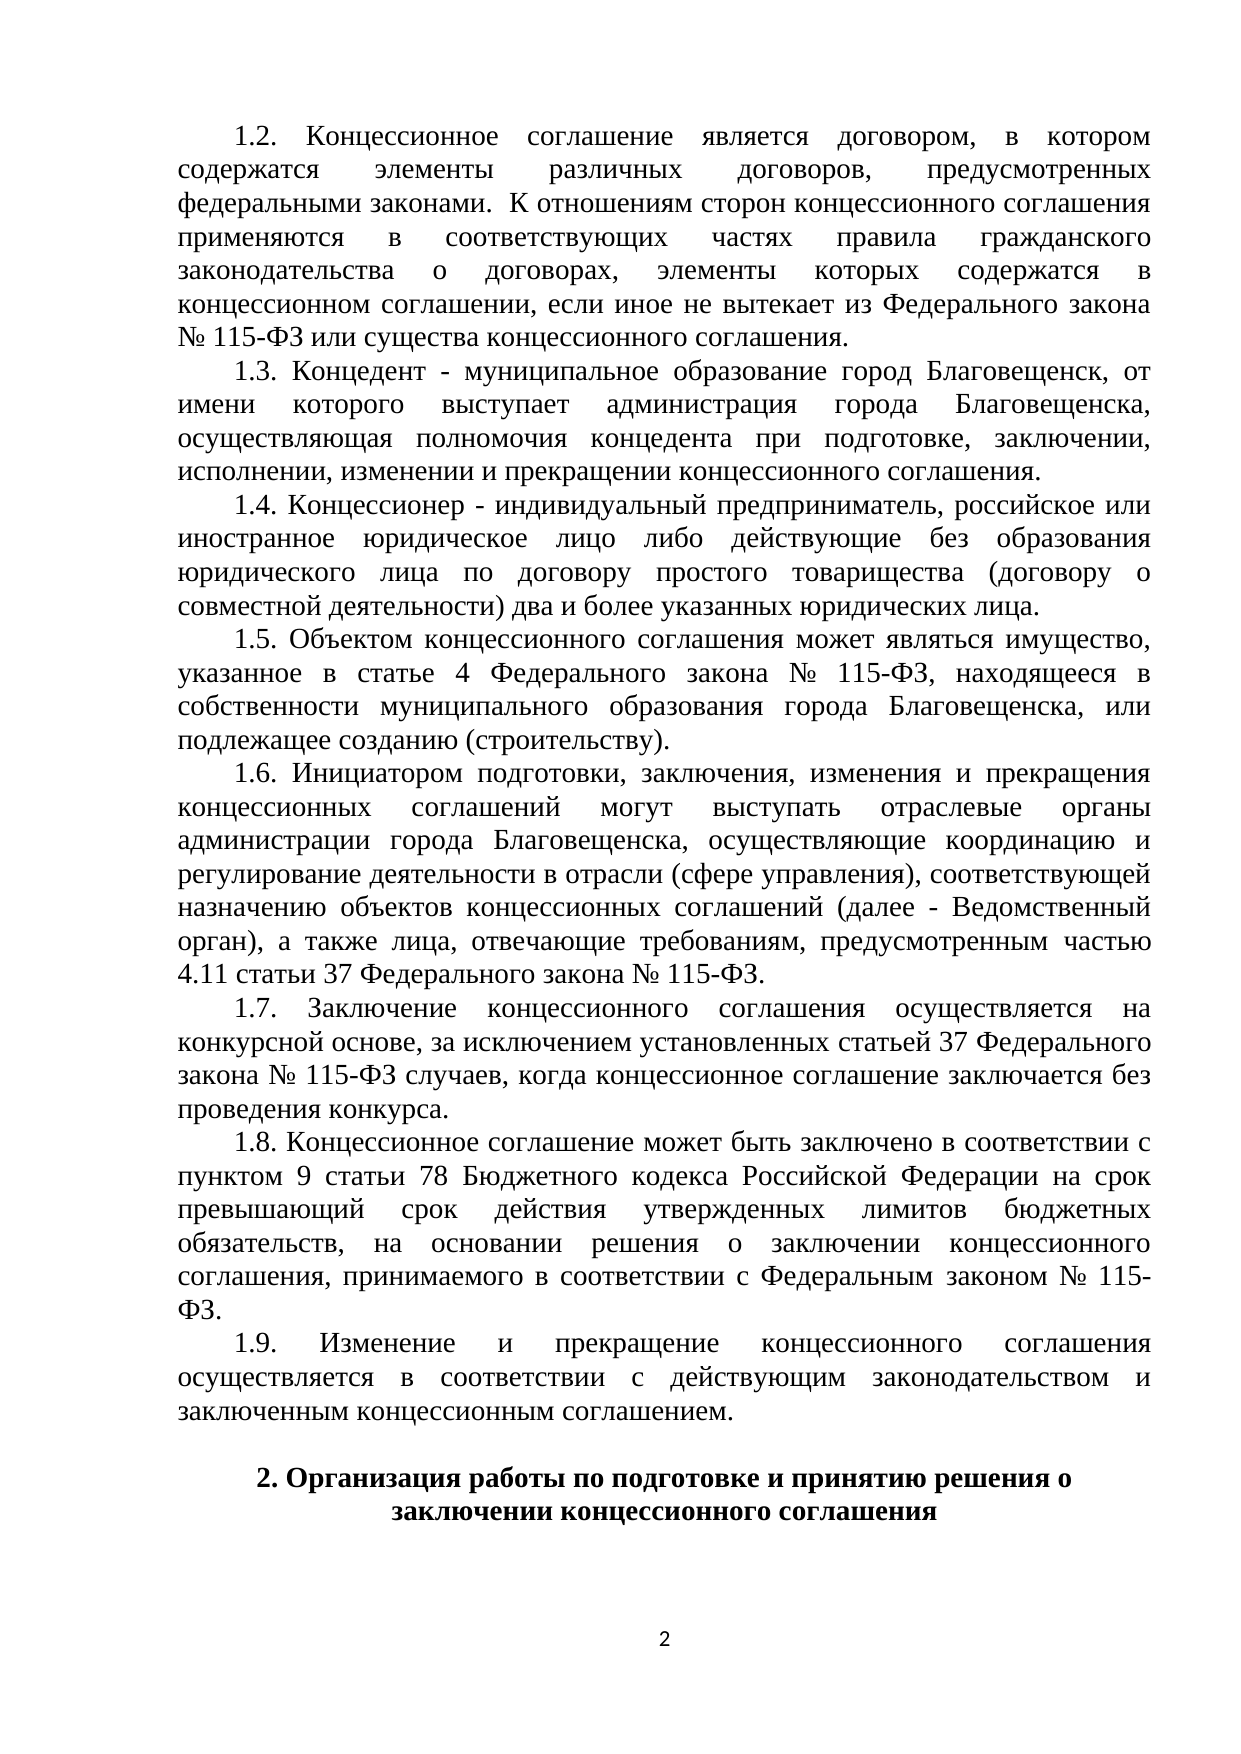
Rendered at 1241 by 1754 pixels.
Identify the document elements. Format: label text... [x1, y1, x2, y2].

text 1.4. Концессионер - индивидуальный предприниматель, российское или иностранное юридическое лицо либо действующие без образования юридического лица по договору простого товарищества (договору о совместной деятельности) два и более указанных юридических лица. [177, 487, 1152, 621]
text 1.3. Концедент - муниципальное образование город Благовещенск, от имени которого выступает администрация города Благовещенска, осуществляющая полномочия концедента при подготовке, заключении, исполнении, изменении и прекращении концессионного соглашения. [177, 353, 1152, 487]
text 1.9. Изменение и прекращение концессионного соглашения осуществляется в соответствии с действующим законодательством и заключенным концессионным соглашением. [177, 1326, 1152, 1426]
text 1.6. Инициатором подготовки, заключения, изменения и прекращения концессионных соглашений могут выступать отраслевые органы администрации города Благовещенска, осуществляющие координацию и регулирование деятельности в отрасли (сфере управления), соответствующей назначению объектов концессионных соглашений (далее - Ведомственный орган), а также лица, отвечающие требованиям, предусмотренным частью 4.11 статьи 37 Федерального закона № 115-ФЗ. [177, 755, 1152, 990]
text 1.2. Концессионное соглашение является договором, в котором содержатся элементы различных договоров, предусмотренных федеральными законами. К отношениям сторон концессионного соглашения применяются в соответствующих частях правила гражданского законодательства о договорах, элементы которых содержатся в концессионном соглашении, если иное не вытекает из Федерального закона № 115-ФЗ или существа концессионного соглашения. [177, 118, 1152, 353]
text 1.8. Концессионное соглашение может быть заключено в соответствии с пунктом 9 статьи 78 Бюджетного кодекса Российской Федерации на срок превышающий срок действия утвержденных лимитов бюджетных обязательств, на основании решения о заключении концессионного соглашения, принимаемого в соответствии с Федеральным законом № 115-ФЗ. [177, 1124, 1152, 1326]
text 1.5. Объектом концессионного соглашения может являться имущество, указанное в статье 4 Федерального закона № 115-ФЗ, находящееся в собственности муниципального образования города Благовещенска, или подлежащее созданию (строительству). [177, 621, 1152, 755]
text 1.7. Заключение концессионного соглашения осуществляется на конкурсной основе, за исключением установленных статьей 37 Федерального закона № 115-ФЗ случаев, когда концессионное соглашение заключается без проведения конкурса. [177, 990, 1152, 1124]
text 2. Организация работы по подготовке и принятию решения о заключении концессионного соглашения [177, 1460, 1152, 1527]
